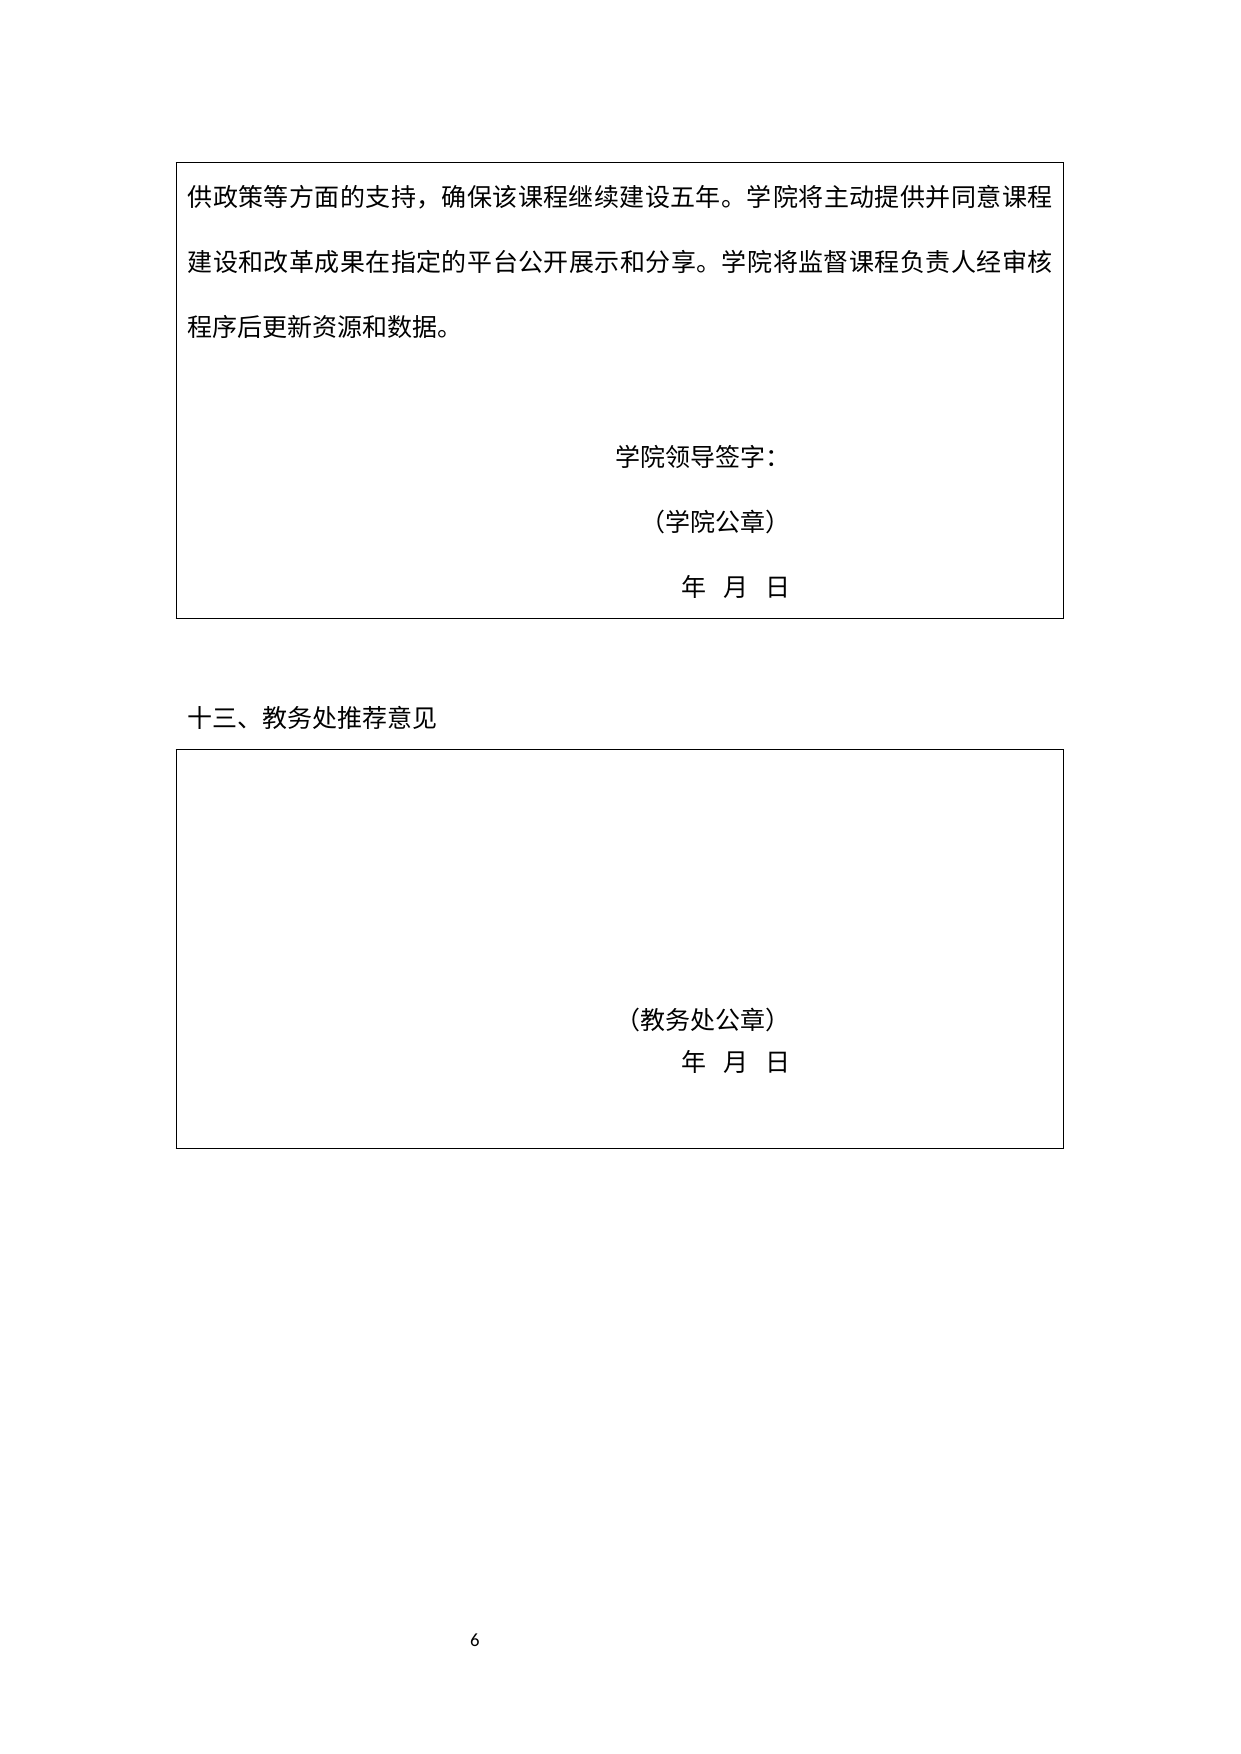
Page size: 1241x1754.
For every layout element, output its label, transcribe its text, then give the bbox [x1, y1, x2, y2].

table_header （教务处公章） 年 月 日 [177, 750, 1063, 1148]
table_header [177, 163, 1063, 618]
list 教务处推荐意见 [187, 684, 1053, 749]
